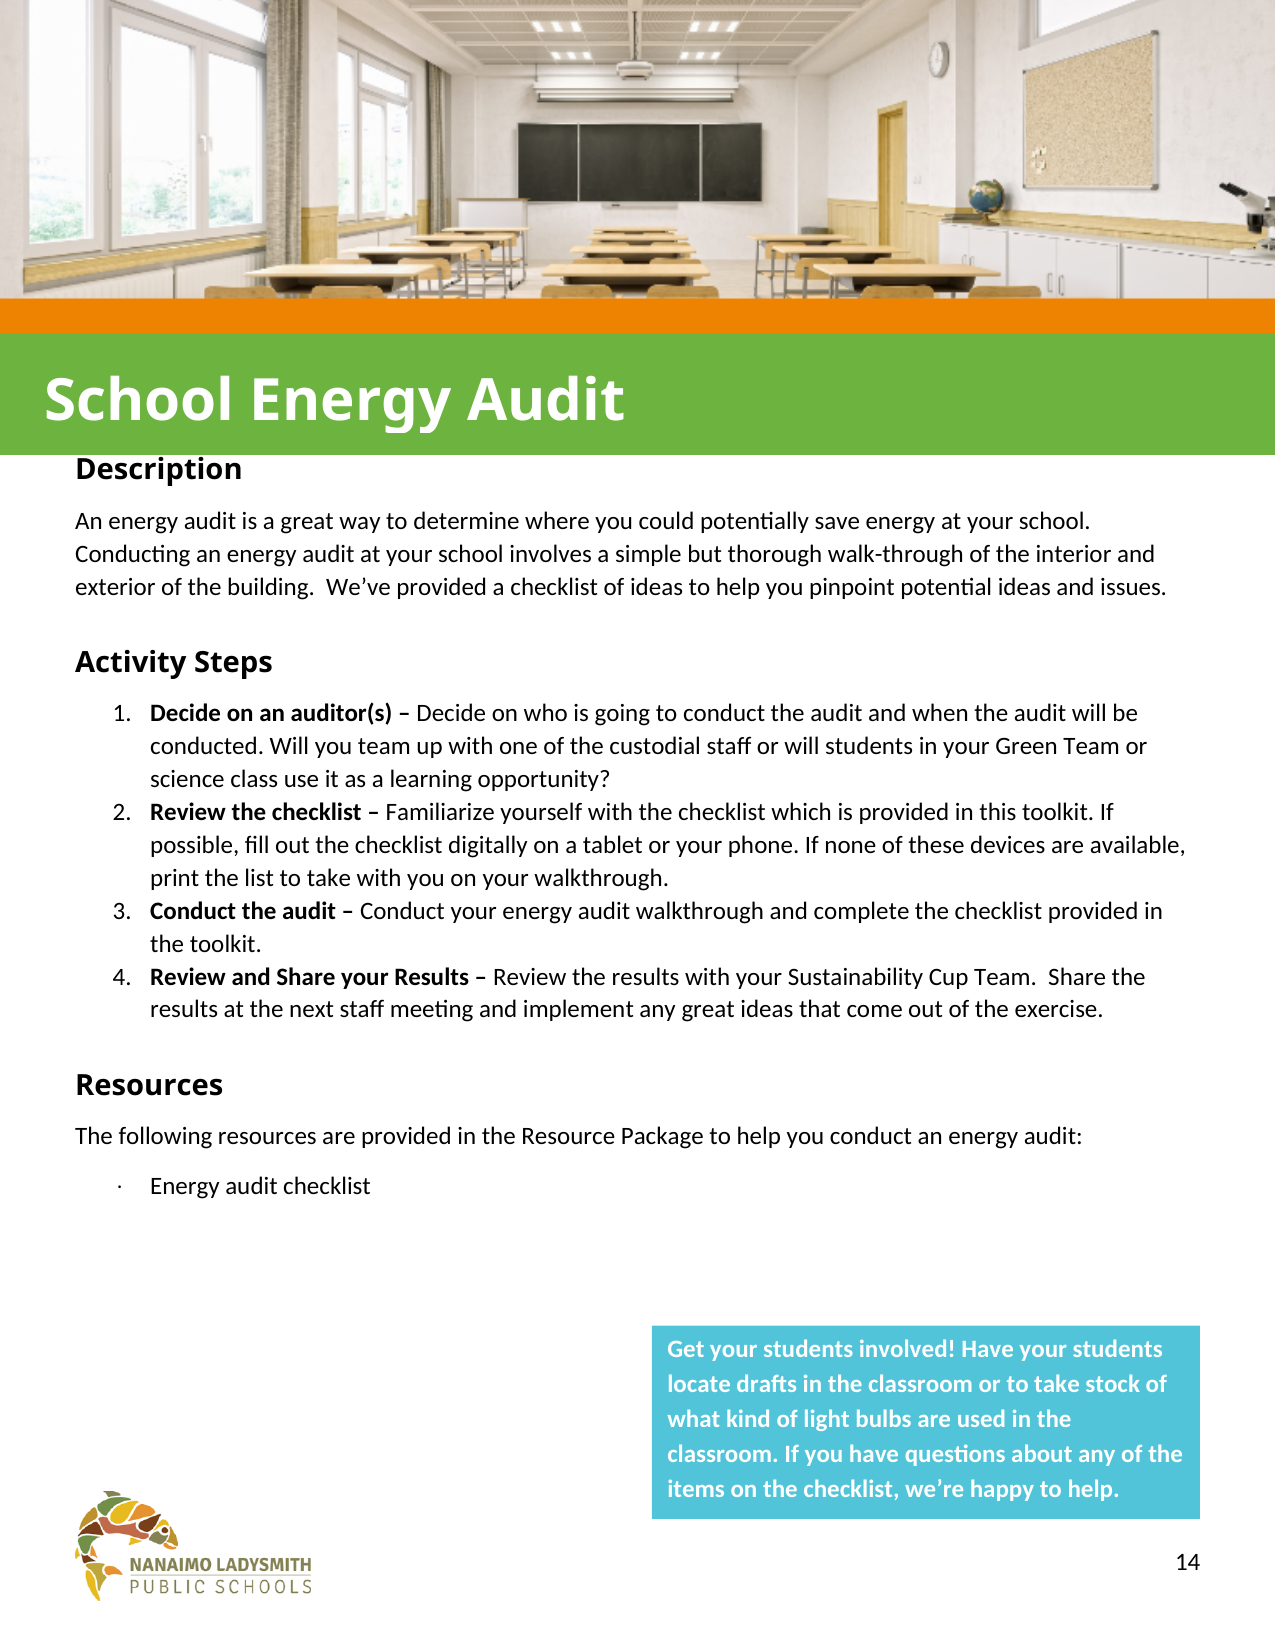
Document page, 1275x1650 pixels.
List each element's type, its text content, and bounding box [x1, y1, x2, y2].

picture [0, 0, 1275, 333]
list Energy audit checklist [112, 1170, 1200, 1201]
subtitle Activity Steps [75, 641, 1200, 681]
list Review and Share your Results – Review the results with your Sustainability Cup Team. Share the results at the next staff meeting and implement any great ideas that come out of the exercise. [112, 961, 1200, 1024]
subtitle Description [75, 455, 1200, 488]
subtitle Resources [75, 1064, 1200, 1104]
list Review the checklist – Familiarize yourself with the checklist which is provided in this toolkit. If possible, fill out the checklist digitally on a tablet or your phone. If none of these devices are available, print the list to take with you on your walkthrough. [112, 796, 1200, 892]
text The following resources are provided in the Resource Package to help you conduct an energy audit: [75, 1120, 1200, 1151]
list Decide on an auditor(s) – Decide on who is going to conduct the audit and when the audit will be conducted. Will you team up with one of the custodial staff or will students in your Green Team or science class use it as a learning opportunity? [112, 697, 1200, 794]
text An energy audit is a great way to determine where you could potentially save energy at your school. Conducting an energy audit at your school involves a simple but thorough walk-through of the interior and exterior of the building. We’ve provided a checklist of ideas to help you pinpoint potential ideas and issues. [75, 505, 1200, 601]
picture [75, 1491, 311, 1601]
list Conduct the audit – Conduct your energy audit walkthrough and complete the checklist provided in the toolkit. [112, 895, 1200, 958]
